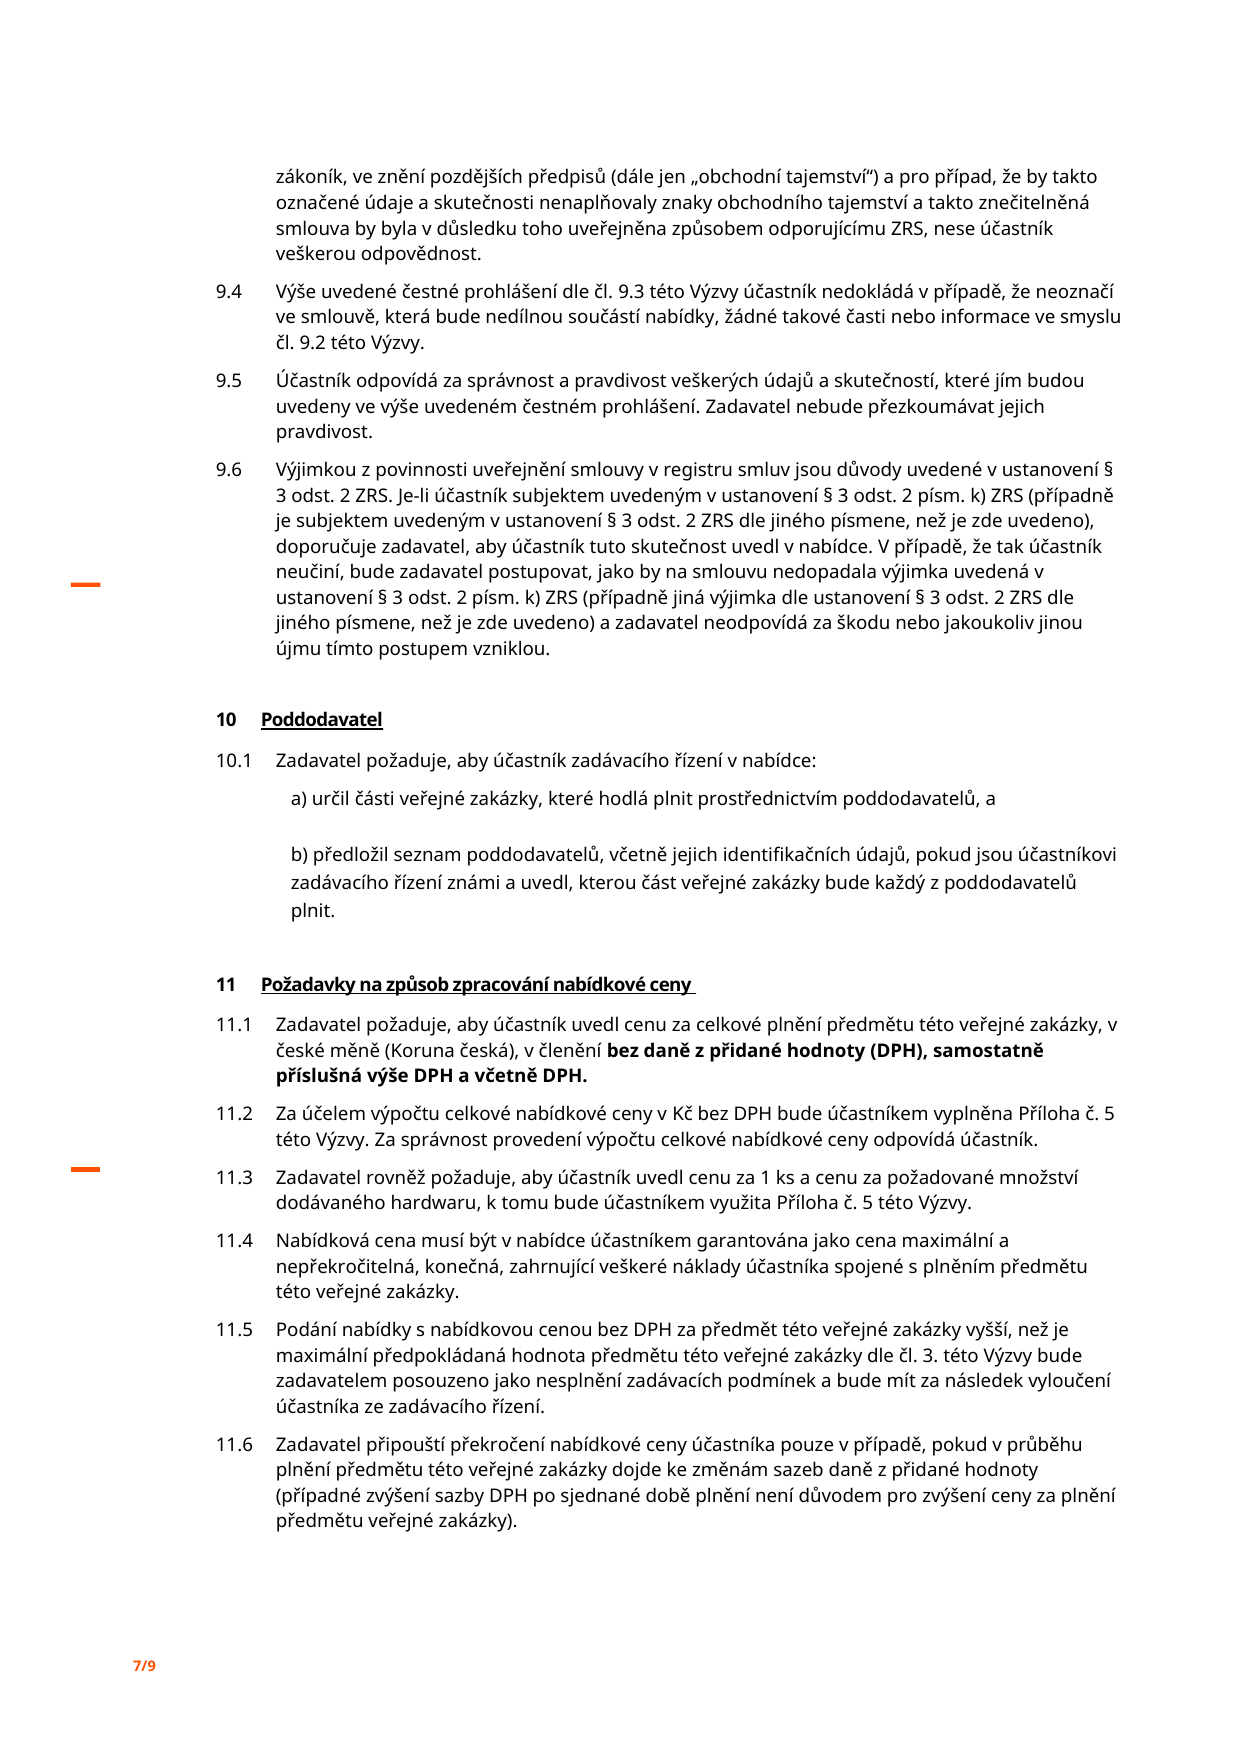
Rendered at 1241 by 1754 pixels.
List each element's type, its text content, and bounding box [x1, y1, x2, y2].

subtitle Výše uvedené čestné prohlášení dle čl. 9.3 této Výzvy účastník nedokládá v případě, že neoznačí ve smlouvě, která bude nedílnou součástí nabídky, žádné takové časti nebo informace ve smyslu čl. 9.2 této Výzvy. [216, 278, 1122, 355]
subtitle Zadavatel připouští překročení nabídkové ceny účastníka pouze v případě, pokud v průběhu plnění předmětu této veřejné zakázky dojde ke změnám sazeb daně z přidané hodnoty (případné zvýšení sazby DPH po sjednané době plnění není důvodem pro zvýšení ceny za plnění předmětu veřejné zakázky). [216, 1431, 1122, 1533]
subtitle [216, 164, 1122, 266]
subtitle Zadavatel požaduje, aby účastník uvedl cenu za celkové plnění předmětu této veřejné zakázky, v české měně (Koruna česká), v členění bez daně z přidané hodnoty (DPH), samostatně příslušná výše DPH a včetně DPH. [216, 1011, 1122, 1088]
subtitle Podání nabídky s nabídkovou cenou bez DPH za předmět této veřejné zakázky vyšší, než je maximální předpokládaná hodnota předmětu této veřejné zakázky dle čl. 3. této Výzvy bude zadavatelem posouzeno jako nesplnění zadávacích podmínek a bude mít za následek vyloučení účastníka ze zadávacího řízení. [216, 1317, 1122, 1419]
subtitle Poddodavatel [216, 706, 1122, 732]
subtitle Zadavatel požaduje, aby účastník zadávacího řízení v nabídce: [216, 747, 1122, 772]
subtitle Účastník odpovídá za správnost a pravdivost veškerých údajů a skutečností, které jím budou uvedeny ve výše uvedeném čestném prohlášení. Zadavatel nebude přezkoumávat jejich pravdivost. [216, 367, 1122, 444]
subtitle Požadavky na způsob zpracování nabídkové ceny [216, 971, 1122, 996]
subtitle Zadavatel rovněž požaduje, aby účastník uvedl cenu za 1 ks a cenu za požadované množství dodávaného hardwaru, k tomu bude účastníkem využita Příloha č. 5 této Výzvy. [216, 1164, 1122, 1215]
list b) předložil seznam poddodavatelů, včetně jejich identifikačních údajů, pokud jsou účastníkovi zadávacího řízení známi a uvedl, kterou část veřejné zakázky bude každý z poddodavatelů plnit. [291, 841, 1122, 923]
subtitle Nabídková cena musí být v nabídce účastníkem garantována jako cena maximální a nepřekročitelná, konečná, zahrnující veškeré náklady účastníka spojené s plněním předmětu této veřejné zakázky. [216, 1228, 1122, 1304]
subtitle Výjimkou z povinnosti uveřejnění smlouvy v registru smluv jsou důvody uvedené v ustanovení § 3 odst. 2 ZRS. Je-li účastník subjektem uvedeným v ustanovení § 3 odst. 2 písm. k) ZRS (případně je subjektem uvedeným v ustanovení § 3 odst. 2 ZRS dle jiného písmene, než je zde uvedeno), doporučuje zadavatel, aby účastník tuto skutečnost uvedl v nabídce. V případě, že tak účastník neučiní, bude zadavatel postupovat, jako by na smlouvu nedopadala výjimka uvedená v ustanovení § 3 odst. 2 písm. k) ZRS (případně jiná výjimka dle ustanovení § 3 odst. 2 ZRS dle jiného písmene, než je zde uvedeno) a zadavatel neodpovídá za škodu nebo jakoukoliv jinou újmu tímto postupem vzniklou. [216, 456, 1122, 661]
subtitle Za účelem výpočtu celkové nabídkové ceny v Kč bez DPH bude účastníkem vyplněna Příloha č. 5 této Výzvy. Za správnost provedení výpočtu celkové nabídkové ceny odpovídá účastník. [216, 1101, 1122, 1152]
list a) určil části veřejné zakázky, které hodlá plnit prostřednictvím poddodavatelů, a [291, 785, 1122, 811]
